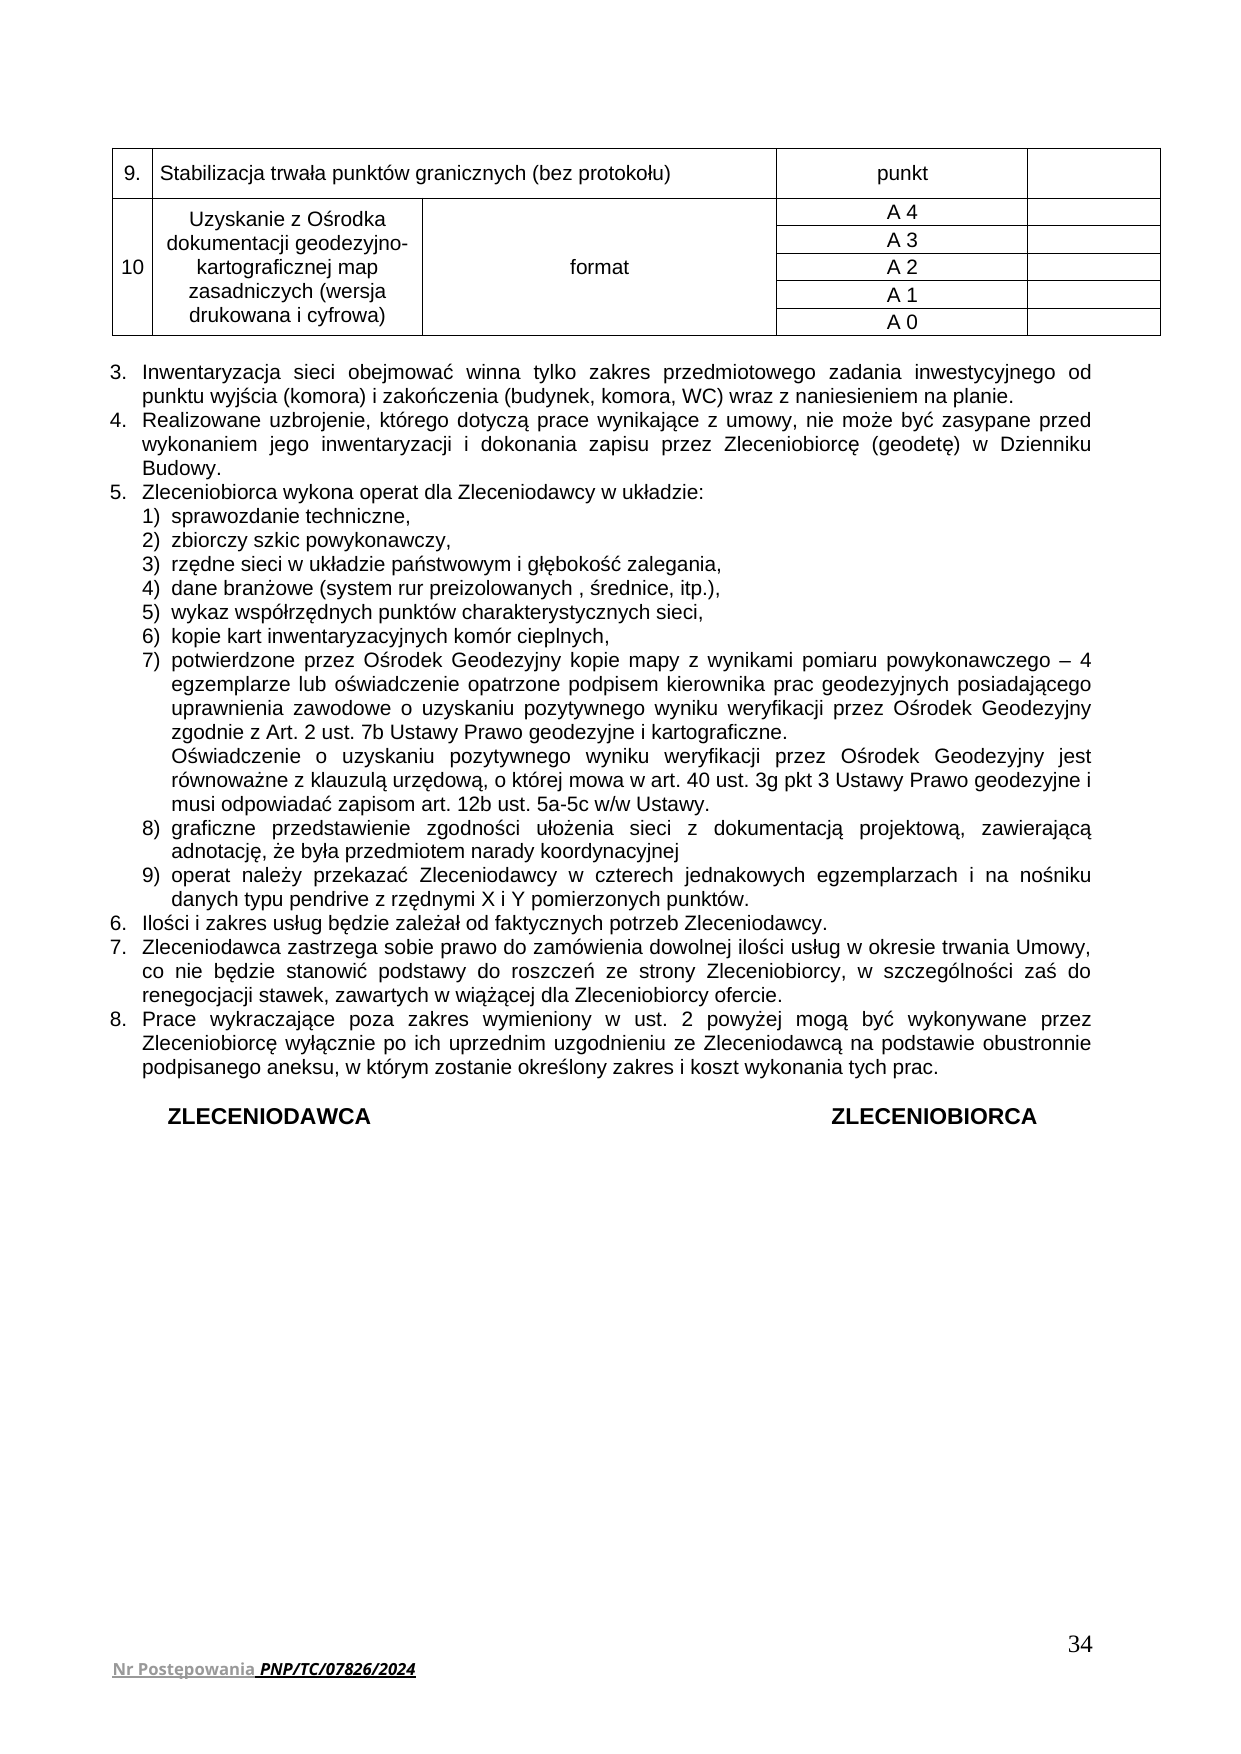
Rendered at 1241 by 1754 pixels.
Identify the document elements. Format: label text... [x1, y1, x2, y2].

table_cell A 0 [777, 309, 1027, 335]
list Realizowane uzbrojenie, którego dotyczą prace wynikające z umowy, nie może być zasypane przed wykonaniem jego inwentaryzacji i dokonania zapisu przez Zleceniobiorcę (geodetę) w Dzienniku Budowy. [127, 408, 1092, 480]
table_cell A 4 [777, 199, 1027, 225]
list Inwentaryzacja sieci obejmować winna tylko zakres przedmiotowego zadania inwestycyjnego od punktu wyjścia (komora) i zakończenia (budynek, komora, WC) wraz z naniesieniem na planie. [127, 360, 1092, 408]
table_cell [1028, 281, 1160, 308]
table_cell punkt [777, 149, 1027, 198]
list graficzne przedstawienie zgodności ułożenia sieci z dokumentacją projektową, zawierającą adnotację, że była przedmiotem narady koordynacyjnej [142, 815, 1092, 863]
text ZLECENIODAWCA ZLECENIOBIORCA [112, 1103, 1092, 1129]
table_cell Stabilizacja trwała punktów granicznych (bez protokołu) [153, 149, 776, 198]
list dane branżowe (system rur preizolowanych , średnice, itp.), [142, 576, 1092, 600]
table_cell [1028, 226, 1160, 253]
list Prace wykraczające poza zakres wymieniony w ust. 2 powyżej mogą być wykonywane przez Zleceniobiorcę wyłącznie po ich uprzednim uzgodnieniu ze Zleceniodawcą na podstawie obustronnie podpisanego aneksu, w którym zostanie określony zakres i koszt wykonania tych prac. [127, 1007, 1092, 1079]
list sprawozdanie techniczne, [142, 504, 1092, 528]
table_cell Uzyskanie z Ośrodka dokumentacji geodezyjno-kartograficznej map zasadniczych (wersja drukowana i cyfrowa) [153, 199, 422, 335]
table_cell [1028, 199, 1160, 225]
table_cell 10 [113, 199, 152, 335]
table_cell A 2 [777, 254, 1027, 280]
list rzędne sieci w układzie państwowym i głębokość zalegania, [142, 552, 1092, 576]
table_cell [1028, 254, 1160, 280]
list Ilości i zakres usług będzie zależał od faktycznych potrzeb Zleceniodawcy. [127, 911, 1092, 935]
text Oświadczenie o uzyskaniu pozytywnego wyniku weryfikacji przez Ośrodek Geodezyjny jest równoważne z klauzulą urzędową, o której mowa w art. 40 ust. 3g pkt 3 Ustawy Prawo geodezyjne i musi odpowiadać zapisom art. 12b ust. 5a-5c w/w Ustawy. [171, 743, 1092, 815]
table_cell A 3 [777, 226, 1027, 253]
list zbiorczy szkic powykonawczy, [142, 528, 1092, 552]
table_cell A 1 [777, 281, 1027, 308]
list kopie kart inwentaryzacyjnych komór cieplnych, [142, 624, 1092, 648]
list wykaz współrzędnych punktów charakterystycznych sieci, [142, 600, 1092, 624]
list operat należy przekazać Zleceniodawcy w czterech jednakowych egzemplarzach i na nośniku danych typu pendrive z rzędnymi X i Y pomierzonych punktów. [142, 863, 1092, 911]
list Zleceniodawca zastrzega sobie prawo do zamówienia dowolnej ilości usług w okresie trwania Umowy, co nie będzie stanowić podstawy do roszczeń ze strony Zleceniobiorcy, w szczególności zaś do renegocjacji stawek, zawartych w wiążącej dla Zleceniobiorcy ofercie. [127, 935, 1092, 1007]
table_cell [1028, 309, 1160, 335]
table_cell format [423, 199, 776, 335]
list potwierdzone przez Ośrodek Geodezyjny kopie mapy z wynikami pomiaru powykonawczego – 4 egzemplarze lub oświadczenie opatrzone podpisem kierownika prac geodezyjnych posiadającego uprawnienia zawodowe o uzyskaniu pozytywnego wyniku weryfikacji przez Ośrodek Geodezyjny zgodnie z Art. 2 ust. 7b Ustawy Prawo geodezyjne i kartograficzne. [142, 648, 1092, 743]
table_cell [1028, 149, 1160, 198]
table_cell 9. [113, 149, 152, 198]
list Zleceniobiorca wykona operat dla Zleceniodawcy w układzie: [127, 480, 1092, 504]
